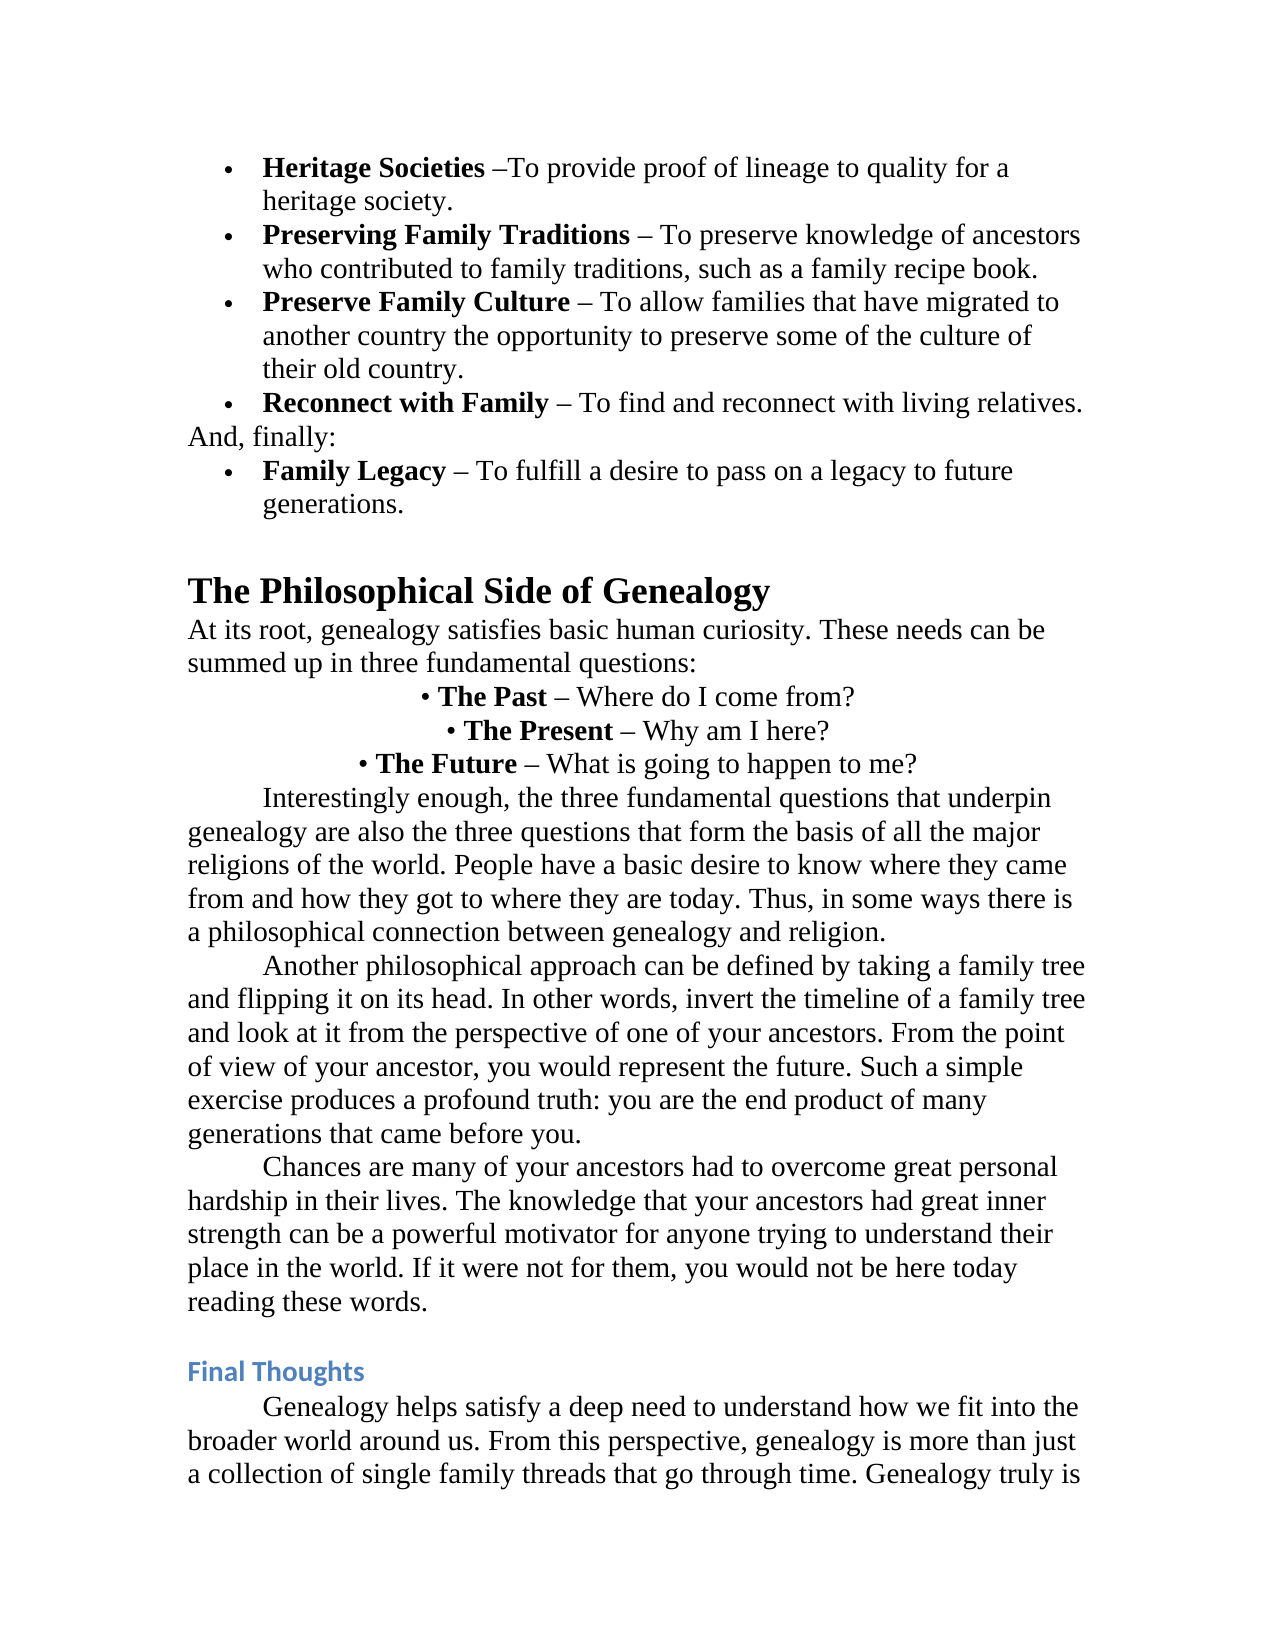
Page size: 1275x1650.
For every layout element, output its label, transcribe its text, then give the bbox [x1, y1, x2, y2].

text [187, 1389, 1087, 1490]
text The Philosophical Side of Genealogy [187, 569, 1087, 612]
subtitle Final Thoughts [187, 1353, 1087, 1389]
text Interestingly enough, the three fundamental questions that underpin genealogy are also the three questions that form the basis of all the major religions of the world. People have a basic desire to know where they came from and how they got to where they are today. Thus, in some ways there is a philosophical connection between genealogy and religion. [187, 780, 1087, 948]
list Preserving Family Traditions – To preserve knowledge of ancestors who contributed to family traditions, such as a family recipe book. [225, 217, 1087, 284]
text • The Past – Where do I come from? • The Present – Why am I here? • The Future – What is going to happen to me? [187, 679, 1087, 780]
text Chances are many of your ancestors had to overcome great personal hardship in their lives. The knowledge that your ancestors had great inner strength can be a powerful motivator for anyone trying to understand their place in the world. If it were not for them, you would not be here today reading these words. [187, 1149, 1087, 1317]
text Another philosophical approach can be defined by taking a family tree and flipping it on its head. In other words, invert the timeline of a family tree and look at it from the perspective of one of your ancestors. From the point of view of your ancestor, you would represent the future. Such a simple exercise produces a profound truth: you are the end product of many generations that came before you. [187, 948, 1087, 1149]
text At its root, genealogy satisfies basic human curiosity. These needs can be summed up in three fundamental questions: [187, 612, 1087, 679]
text And, finally: [187, 419, 1087, 453]
list Reconnect with Family – To find and reconnect with living relatives. [225, 385, 1087, 419]
list Heritage Societies –To provide proof of lineage to quality for a heritage society. [225, 150, 1087, 217]
list Family Legacy – To fulfill a desire to pass on a legacy to future generations. [225, 453, 1087, 520]
list Preserve Family Culture – To allow families that have migrated to another country the opportunity to preserve some of the culture of their old country. [225, 284, 1087, 385]
